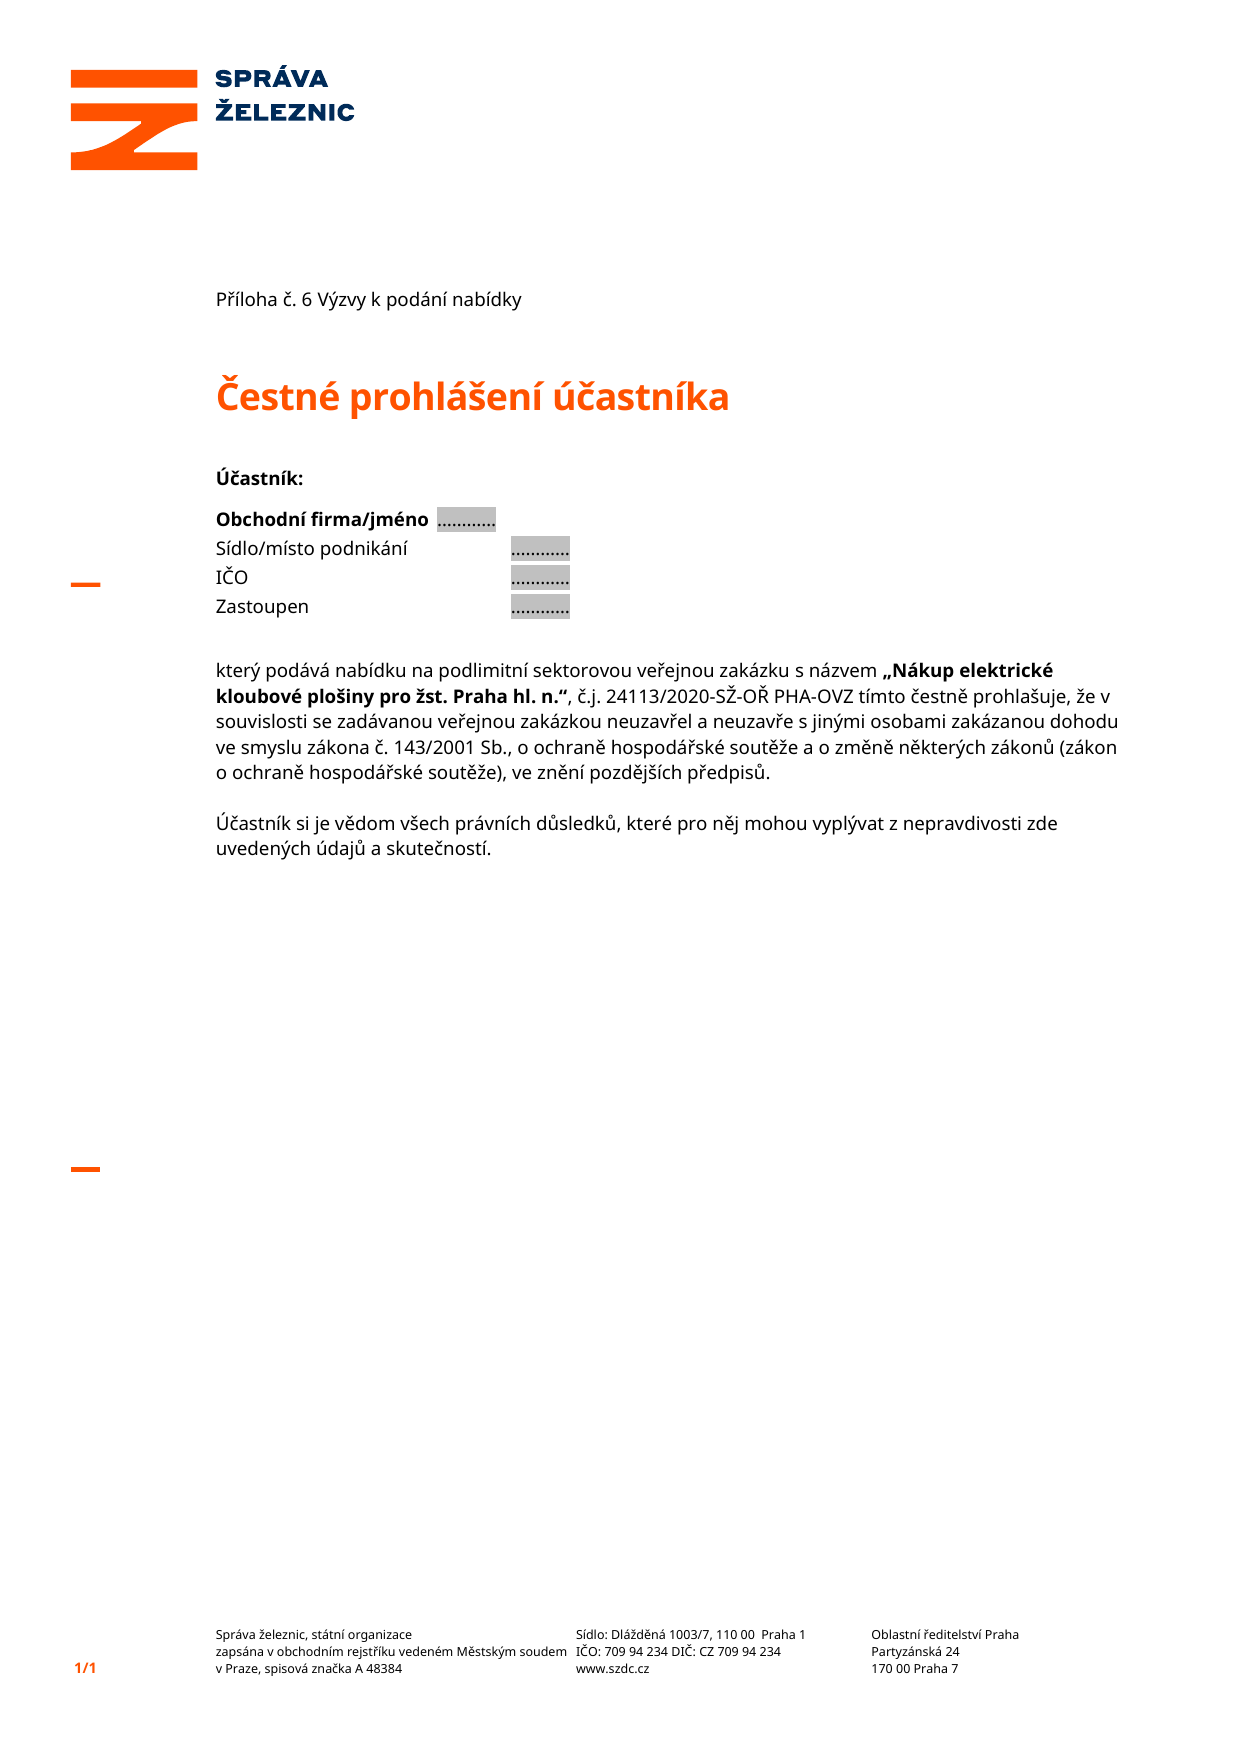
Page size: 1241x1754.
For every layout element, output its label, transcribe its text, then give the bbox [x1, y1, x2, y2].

text Zastoupen ………… [216, 591, 1122, 619]
text který podává nabídku na podlimitní sektorovou veřejnou zakázku s názvem „Nákup elektrické kloubové plošiny pro žst. Praha hl. n.“, č.j. 24113/2020-SŽ-OŘ PHA-OVZ tímto čestně prohlašuje, že v souvislosti se zadávanou veřejnou zakázkou neuzavřel a neuzavře s jinými osobami zakázanou dohodu ve smyslu zákona č. 143/2001 Sb., o ochraně hospodářské soutěže a o změně některých zákonů (zákon o ochraně hospodářské soutěže), ve znění pozdějších předpisů. [216, 657, 1122, 785]
subtitle Čestné prohlášení účastníka [216, 370, 1122, 421]
text Sídlo/místo podnikání ………… [216, 533, 1122, 562]
text Obchodní firma/jméno ………… [216, 504, 1122, 533]
text Účastník si je vědom všech právních důsledků, které pro něj mohou vyplývat z nepravdivosti zde uvedených údajů a skutečností. [216, 810, 1122, 861]
text Účastník: [216, 460, 1122, 491]
text IČO ………… [216, 562, 1122, 591]
text Příloha č. 6 Výzvy k podání nabídky [216, 286, 1122, 311]
